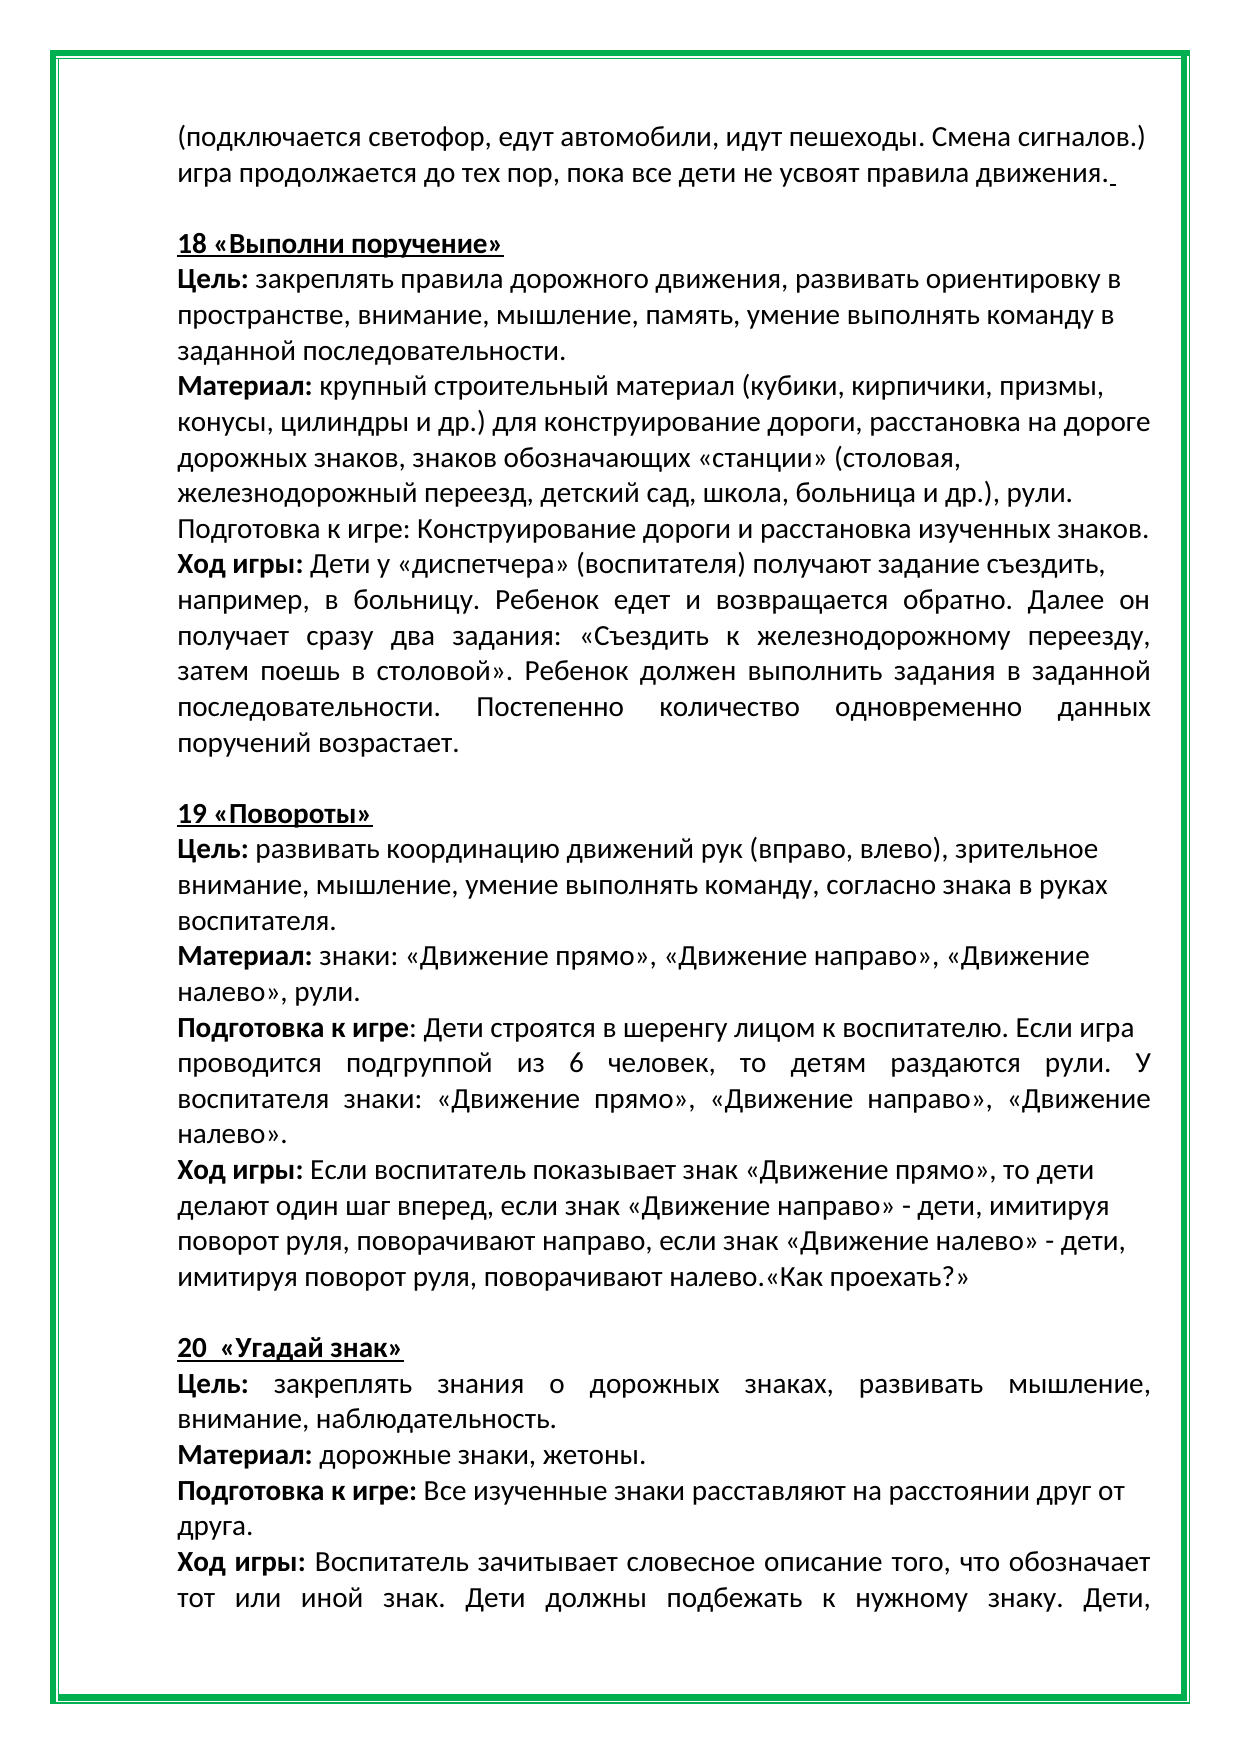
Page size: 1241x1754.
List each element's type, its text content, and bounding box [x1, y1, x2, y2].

text Подготовка к игре: Дети строятся в шеренгу лицом к воспитателю. Если игра [177, 1009, 1152, 1044]
text заданной последовательности. [177, 332, 1152, 367]
text налево», рули. [177, 973, 1152, 1009]
text Материал: дорожные знаки, жетоны. [177, 1436, 1152, 1472]
text Материал: знаки: «Движение прямо», «Движение направо», «Движение [177, 937, 1152, 973]
text поворот руля, поворачивают направо, если знак «Движение налево» - дети, [177, 1222, 1152, 1258]
text Цель: развивать координацию движений рук (вправо, влево), зрительное [177, 831, 1152, 866]
text Материал: крупный строительный материал (кубики, кирпичики, призмы, [177, 367, 1152, 403]
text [177, 1543, 1152, 1614]
text Ход игры: Если воспитатель показывает знак «Движение прямо», то дети [177, 1151, 1152, 1187]
text железнодорожный переезд, детский сад, школа, больница и др.), рули. [177, 474, 1152, 510]
text Ход игры: Дети у «диспетчера» (воспитателя) получают задание съездить, [177, 546, 1152, 581]
text внимание, мышление, умение выполнять команду, согласно знака в руках [177, 866, 1152, 902]
text конусы, цилиндры и др.) для конструирование дороги, расстановка на дороге [177, 403, 1152, 439]
text игра продолжается до тех пор, пока все дети не усвоят правила движения. [177, 154, 1152, 189]
text Подготовка к игре: Конструирование дороги и расстановка изученных знаков. [177, 510, 1152, 546]
text 20 «Угадай знак» [177, 1329, 1152, 1365]
text Цель: закреплять правила дорожного движения, развивать ориентировку в [177, 261, 1152, 296]
text 18 «Выполни поручение» [177, 225, 1152, 261]
text Подготовка к игре: Все изученные знаки расставляют на расстоянии друг от [177, 1472, 1152, 1507]
text имитируя поворот руля, поворачивают налево.«Как проехать?» [177, 1258, 1152, 1294]
text проводится подгруппой из 6 человек, то детям раздаются рули. У воспитателя знаки: «Движение прямо», «Движение направо», «Движение налево». [177, 1044, 1152, 1151]
text воспитателя. [177, 902, 1152, 937]
text делают один шаг вперед, если знак «Движение направо» - дети, имитируя [177, 1187, 1152, 1222]
text друга. [177, 1507, 1152, 1543]
text пространстве, внимание, мышление, память, умение выполнять команду в [177, 296, 1152, 332]
text например, в больницу. Ребенок едет и возвращается обратно. Далее он получает сразу два задания: «Съездить к железнодорожному переезду, затем поешь в столовой». Ребенок должен выполнить задания в заданной последовательности. Постепенно количество одновременно данных поручений возрастает. [177, 581, 1152, 759]
text дорожных знаков, знаков обозначающих «станции» (столовая, [177, 439, 1152, 474]
text 19 «Повороты» [177, 795, 1152, 831]
text Цель: закреплять знания о дорожных знаках, развивать мышление, внимание, наблюдательность. [177, 1365, 1152, 1436]
text (подключается светофор, едут автомобили, идут пешеходы. Смена сигналов.) [177, 118, 1152, 154]
